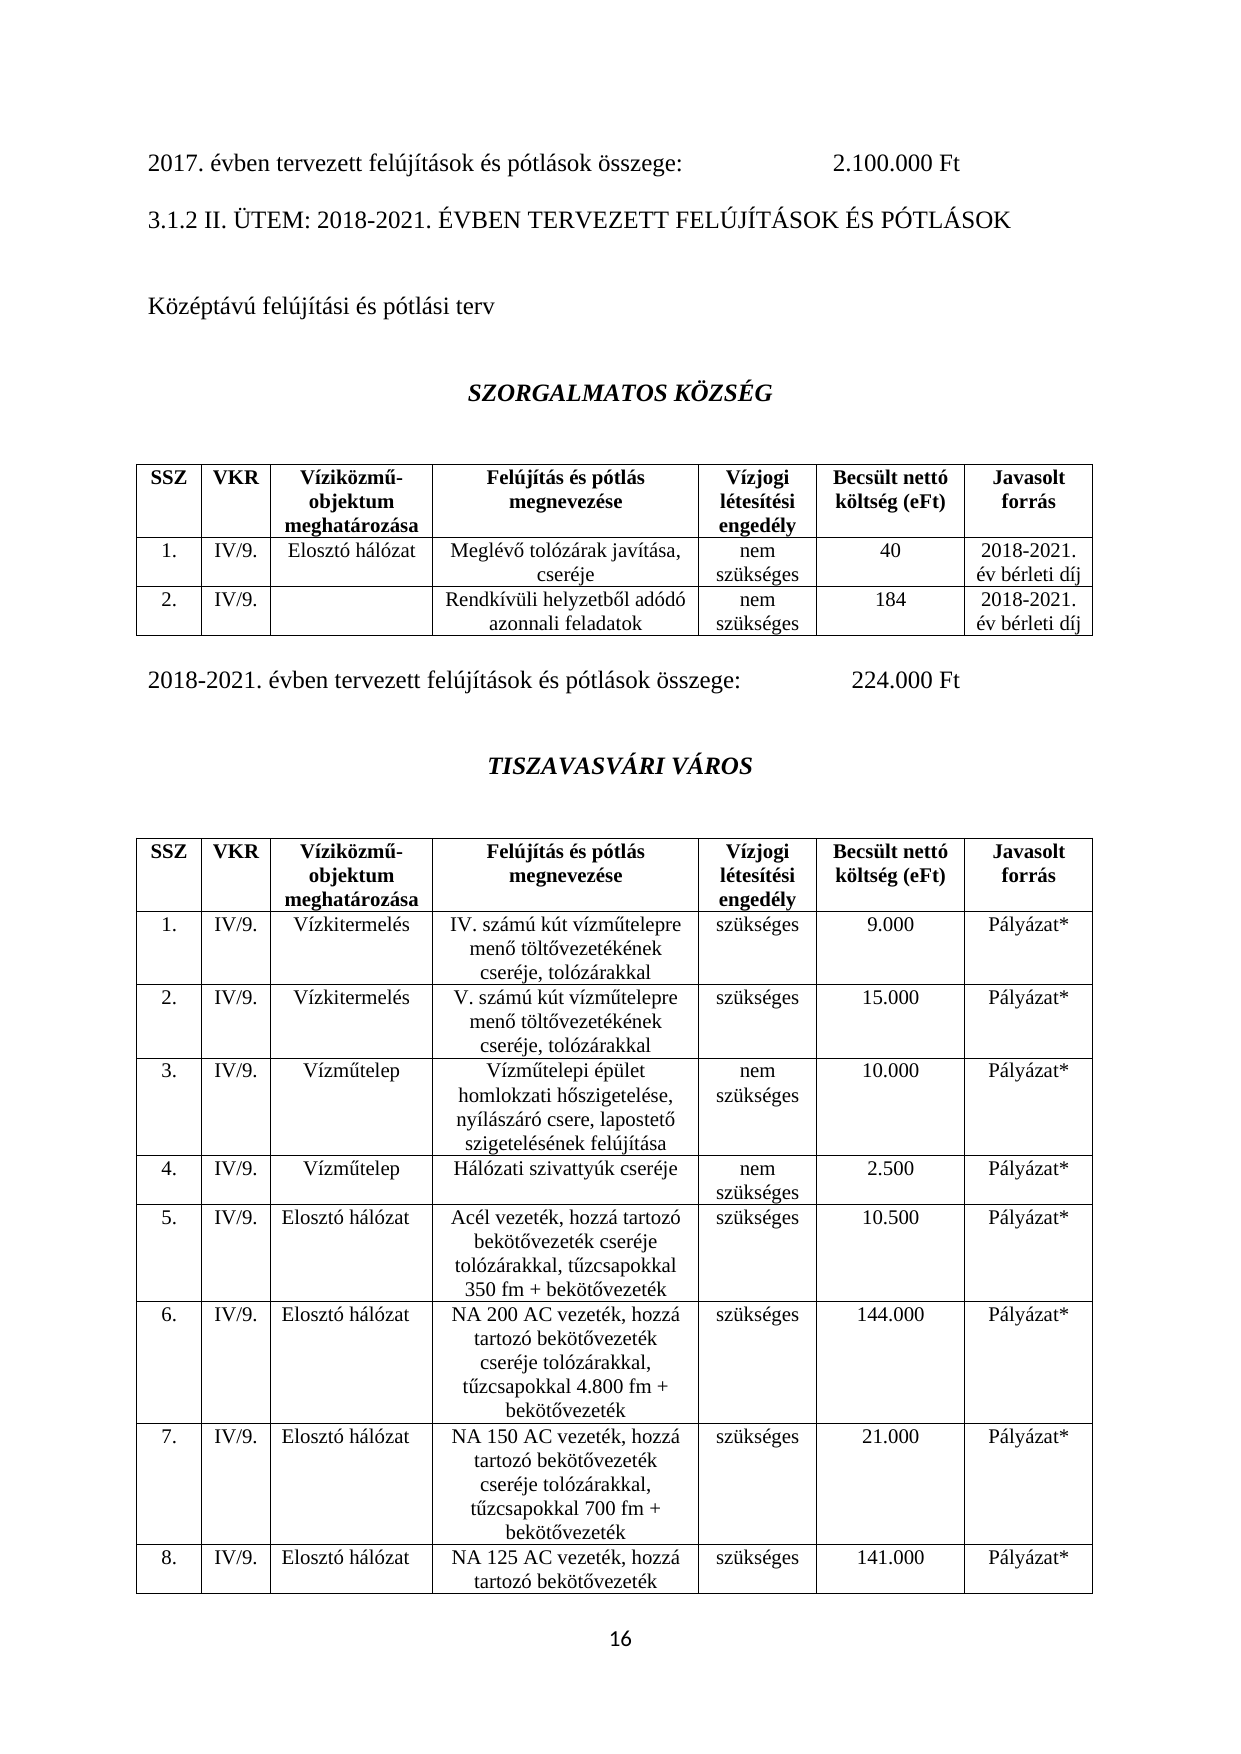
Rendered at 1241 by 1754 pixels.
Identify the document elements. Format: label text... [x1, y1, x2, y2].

table_cell 6. [137, 1302, 201, 1422]
table_header SSZ [137, 465, 201, 537]
table_cell 8. [137, 1545, 201, 1593]
table_cell 15.000 [817, 985, 964, 1057]
table_cell Meglévő tolózárak javítása, cseréje [433, 538, 698, 586]
table_cell nem szükséges [699, 538, 816, 586]
table_cell 40 [817, 538, 964, 586]
table_cell szükséges [699, 985, 816, 1057]
table_cell nem szükséges [699, 587, 816, 635]
table_cell Rendkívüli helyzetből adódó azonnali feladatok [433, 587, 698, 635]
table_cell Pályázat* [965, 985, 1092, 1057]
table_cell 2. [137, 985, 201, 1057]
table_cell Pályázat* [965, 1545, 1092, 1593]
table_cell IV/9. [202, 985, 270, 1057]
table_cell Elosztó hálózat [271, 1424, 432, 1544]
table_cell Pályázat* [965, 1059, 1092, 1155]
text Középtávú felújítási és pótlási terv [148, 291, 1093, 320]
table_cell 2.500 [817, 1156, 964, 1204]
table_header VKR [202, 839, 270, 911]
table_header Becsült nettó költség (eFt) [817, 465, 964, 537]
table_header Víziközmű-objektum meghatározása [271, 465, 432, 537]
text TISZAVASVÁRI VÁROS [148, 751, 1093, 780]
table_header VKR [202, 465, 270, 537]
table_cell Elosztó hálózat [271, 1302, 432, 1422]
table_cell 3. [137, 1059, 201, 1155]
table_cell 21.000 [817, 1424, 964, 1544]
table_cell Elosztó hálózat [271, 1545, 432, 1593]
table_cell nem szükséges [699, 1059, 816, 1155]
table_cell Pályázat* [965, 1205, 1092, 1301]
table_cell IV/9. [202, 587, 270, 635]
table_header Felújítás és pótlás megnevezése [433, 465, 698, 537]
table_header Javasolt forrás [965, 839, 1092, 911]
table_cell IV/9. [202, 1205, 270, 1301]
table_cell Pályázat* [965, 1302, 1092, 1422]
table_cell szükséges [699, 1302, 816, 1422]
table_header Vízjogi létesítési engedély [699, 465, 816, 537]
table_cell Elosztó hálózat [271, 1205, 432, 1301]
table_cell 2018-2021. év bérleti díj [965, 538, 1092, 586]
table_cell 10.000 [817, 1059, 964, 1155]
table_cell NA 200 AC vezeték, hozzá tartozó bekötővezeték cseréje tolózárakkal, tűzcsapokkal 4.800 fm + bekötővezeték [433, 1302, 698, 1422]
table_cell 2. [137, 587, 201, 635]
table_header Becsült nettó költség (eFt) [817, 839, 964, 911]
table_cell 1. [137, 538, 201, 586]
table_cell szükséges [699, 1205, 816, 1301]
text SZORGALMATOS KÖZSÉG [148, 378, 1093, 406]
table_cell nem szükséges [699, 1156, 816, 1204]
table_cell Vízkitermelés [271, 985, 432, 1057]
table_cell Acél vezeték, hozzá tartozó bekötővezeték cseréje tolózárakkal, tűzcsapokkal 350 fm + bekötővezeték [433, 1205, 698, 1301]
text 2017. évben tervezett felújítások és pótlások összege: 2.100.000 Ft [148, 148, 1093, 176]
table_cell 2018-2021. év bérleti díj [965, 587, 1092, 635]
table_cell IV/9. [202, 1545, 270, 1593]
table_cell 144.000 [817, 1302, 964, 1422]
table_cell szükséges [699, 912, 816, 984]
text 3.1.2 II. ÜTEM: 2018-2021. évben tervezett felújítások és pótlások [148, 205, 1093, 234]
table_cell Vízműtelep [271, 1059, 432, 1155]
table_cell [433, 1545, 698, 1593]
table_cell IV/9. [202, 1424, 270, 1544]
table_cell IV/9. [202, 912, 270, 984]
table_cell Pályázat* [965, 912, 1092, 984]
table_cell 10.500 [817, 1205, 964, 1301]
table_header SSZ [137, 839, 201, 911]
table_cell Vízműtelep [271, 1156, 432, 1204]
table_cell 9.000 [817, 912, 964, 984]
table_cell IV/9. [202, 538, 270, 586]
table_cell Vízműtelepi épület homlokzati hőszigetelése, nyílászáró csere, lapostető szigetelésének felújítása [433, 1059, 698, 1155]
table_cell IV/9. [202, 1059, 270, 1155]
table_cell V. számú kút vízműtelepre menő töltővezetékének cseréje, tolózárakkal [433, 985, 698, 1057]
table_header Javasolt forrás [965, 465, 1092, 537]
table_cell Hálózati szivattyúk cseréje [433, 1156, 698, 1204]
table_cell Pályázat* [965, 1424, 1092, 1544]
table_cell IV/9. [202, 1302, 270, 1422]
table_header Víziközmű-objektum meghatározása [271, 839, 432, 911]
table_header Vízjogi létesítési engedély [699, 839, 816, 911]
table_cell 184 [817, 587, 964, 635]
table_cell 141.000 [817, 1545, 964, 1593]
table_header Felújítás és pótlás megnevezése [433, 839, 698, 911]
table_cell szükséges [699, 1424, 816, 1544]
table_cell IV/9. [202, 1156, 270, 1204]
table_cell 7. [137, 1424, 201, 1544]
table_cell Elosztó hálózat [271, 538, 432, 586]
table_cell 1. [137, 912, 201, 984]
table_cell NA 150 AC vezeték, hozzá tartozó bekötővezeték cseréje tolózárakkal, tűzcsapokkal 700 fm + bekötővezeték [433, 1424, 698, 1544]
table_cell szükséges [699, 1545, 816, 1593]
table_cell [271, 587, 432, 635]
table_cell 5. [137, 1205, 201, 1301]
table_cell Vízkitermelés [271, 912, 432, 984]
table_cell Pályázat* [965, 1156, 1092, 1204]
text 2018-2021. évben tervezett felújítások és pótlások összege: 224.000 Ft [148, 665, 1093, 694]
table_cell IV. számú kút vízműtelepre menő töltővezetékének cseréje, tolózárakkal [433, 912, 698, 984]
table_cell 4. [137, 1156, 201, 1204]
